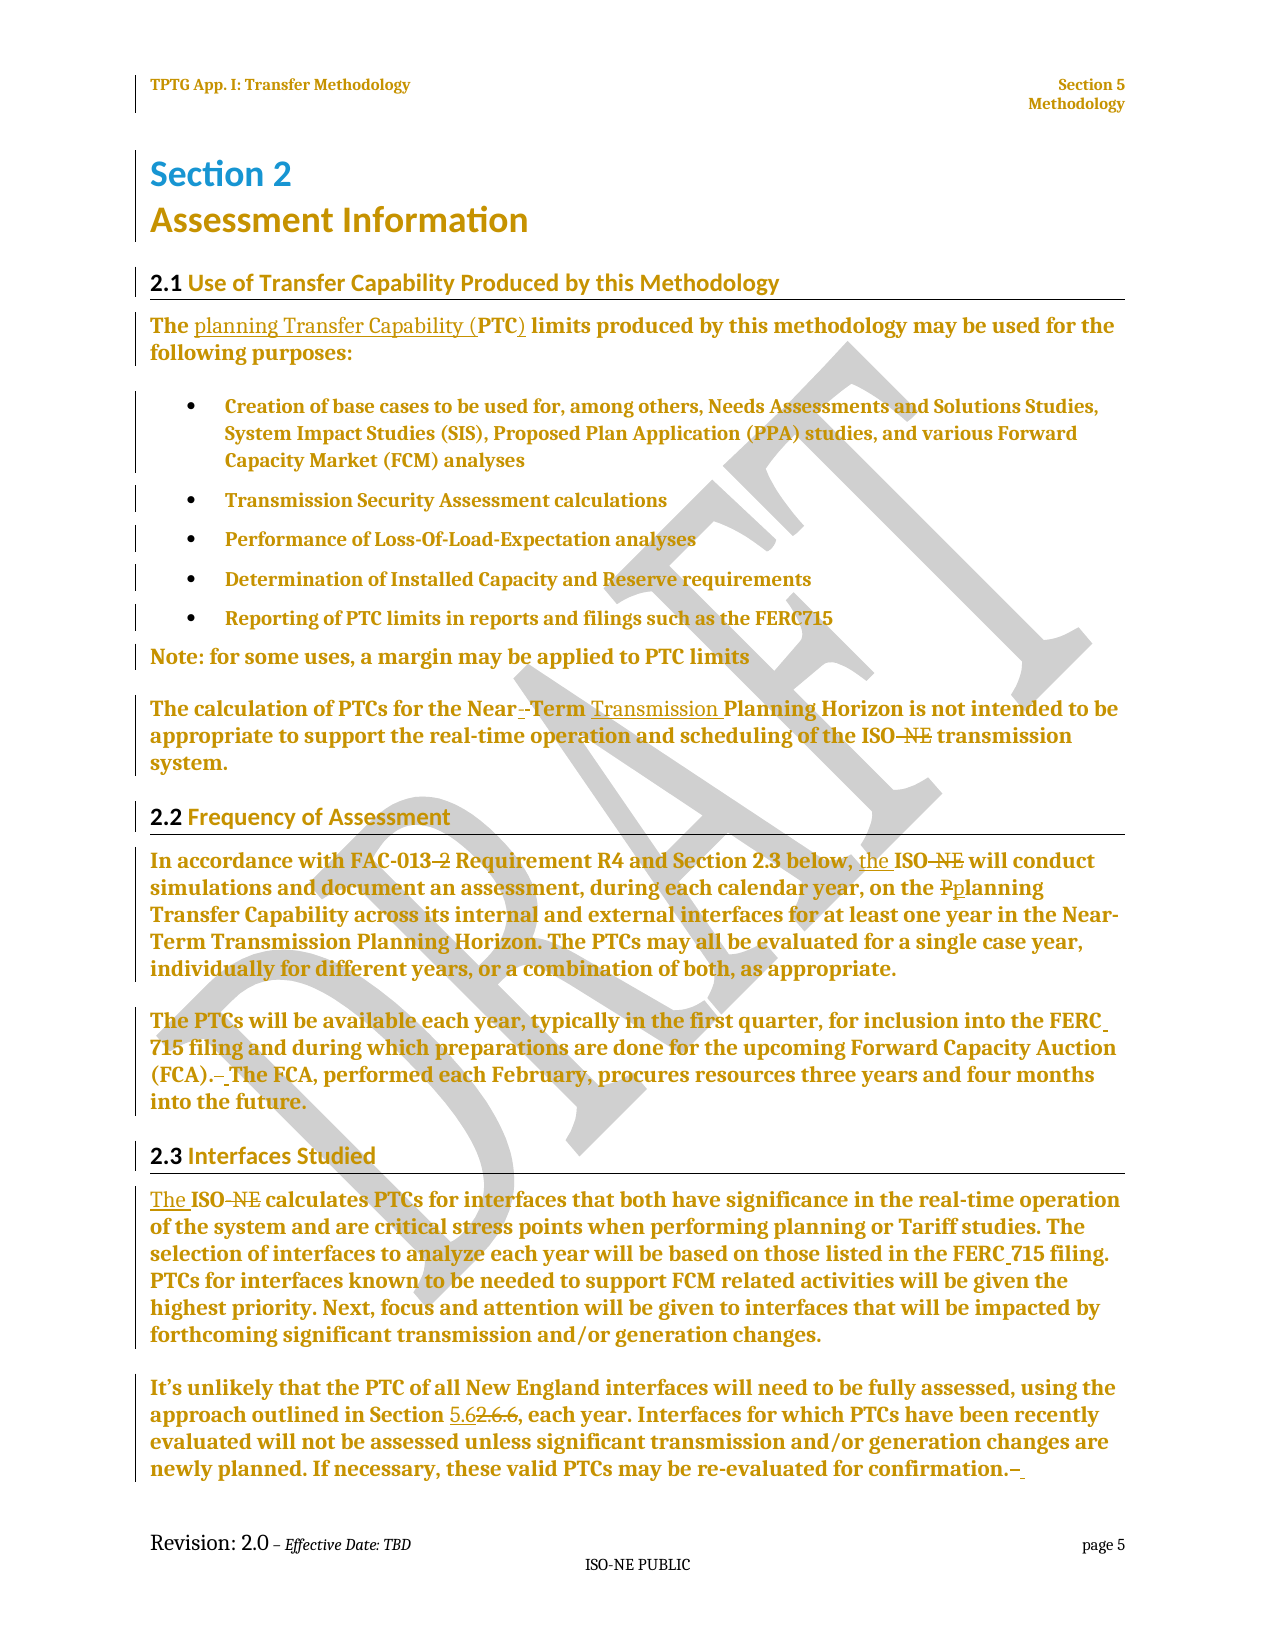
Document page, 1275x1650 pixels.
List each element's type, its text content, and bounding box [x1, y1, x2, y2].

text ISO calculates PTCs for interfaces that both have significance in the real-time operation of the system and are critical stress points when performing planning or Tariff studies. The selection of interfaces to analyze each year will be based on those listed in the FERC715 filing. PTCs for interfaces known to be needed to support FCM related activities will be given the highest priority. Next, focus and attention will be given to interfaces that will be impacted by forthcoming significant transmission and/or generation changes. [150, 1186, 1125, 1349]
text Determination of Installed Capacity and Reserve requirements [187, 564, 1125, 591]
subtitle Assessment Information [150, 150, 1125, 242]
text Creation of base cases to be used for, among others, Needs Assessments and Solutions Studies, System Impact Studies (SIS), Proposed Plan Application (PPA) studies, and various Forward Capacity Market (FCM) analyses [187, 391, 1125, 473]
text Reporting of PTC limits in reports and filings such as the FERC715 [187, 604, 1125, 631]
text In accordance with FAC-013 Requirement R4 and Section 2.3 below, ISO will conduct simulations and document an assessment, during each calendar year, on the lanning Transfer Capability across its internal and external interfaces for at least one year in the Near-Term Transmission Planning Horizon. The PTCs may all be evaluated for a single case year, individually for different years, or a combination of both, as appropriate. [150, 847, 1125, 982]
subtitle Use of Transfer Capability Produced by this Methodology [150, 267, 1125, 299]
text Performance of Loss-Of-Load-Expectation analyses [187, 525, 1125, 552]
subtitle Interfaces Studied [150, 1141, 1125, 1173]
text The PTCs will be available each year, typically in the first quarter, for inclusion into the FERC715 filing and during which preparations are done for the upcoming Forward Capacity Auction (FCA).The FCA, performed each February, procures resources three years and four months into the future. [150, 1007, 1125, 1116]
text Note: for some uses, a margin may be applied to PTC limits [150, 643, 1125, 670]
text The calculation of PTCs for the NearTerm Planning Horizon is not intended to be appropriate to support the real-time operation and scheduling of the ISO transmission system. [150, 695, 1125, 776]
text The PTC limits produced by this methodology may be used for the following purposes: [150, 312, 1125, 366]
text Transmission Security Assessment calculations [187, 485, 1125, 512]
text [150, 1374, 1125, 1482]
subtitle Frequency of Assessment [150, 801, 1125, 834]
